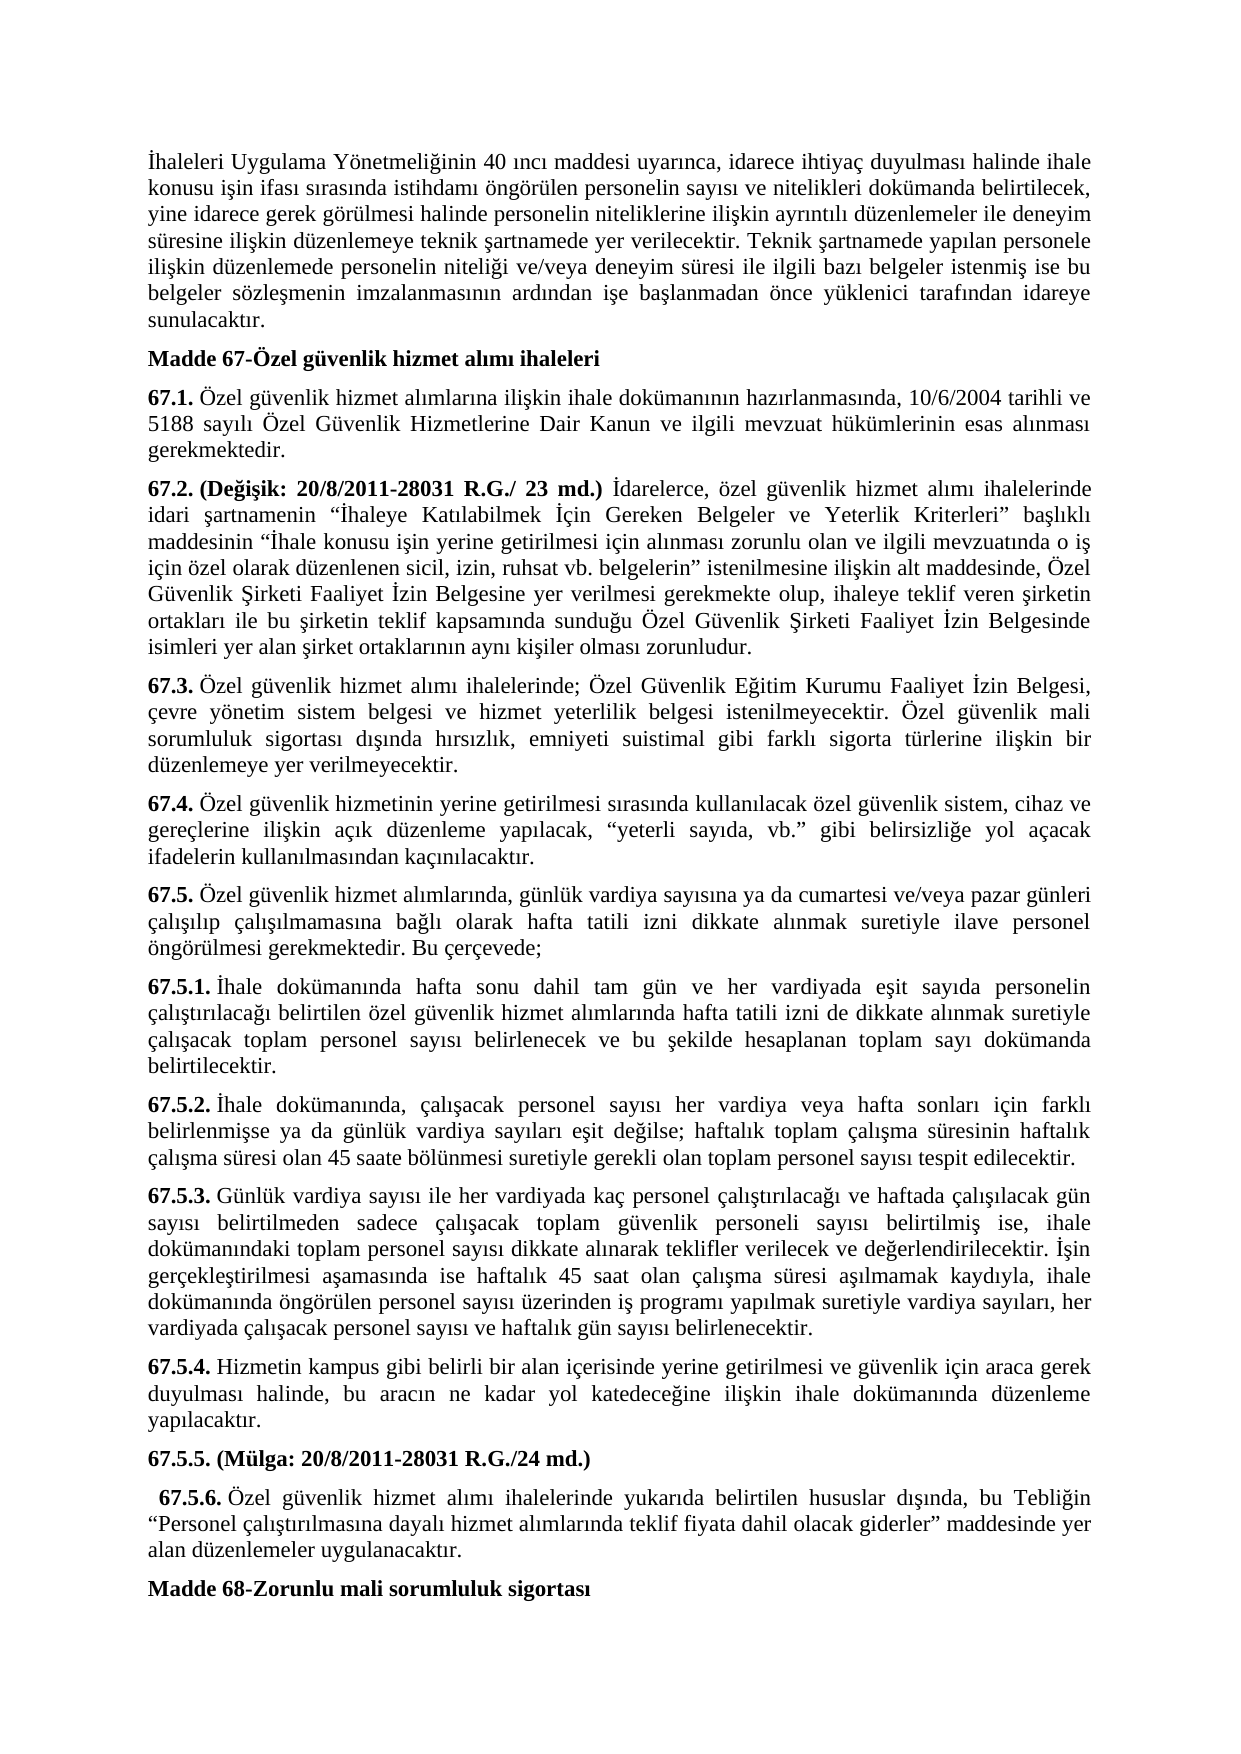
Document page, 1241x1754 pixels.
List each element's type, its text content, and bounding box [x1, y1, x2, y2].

text 67.5.1. İhale dokümanında hafta sonu dahil tam gün ve her vardiyada eşit sayıda personelin çalıştırılacağı belirtilen özel güvenlik hizmet alımlarında hafta tatili izni de dikkate alınmak suretiyle çalışacak toplam personel sayısı belirlenecek ve bu şekilde hesaplanan toplam sayı dokümanda belirtilecektir. [148, 973, 1092, 1078]
text 67.5.5. (Mülga: 20/8/2011-28031 R.G./24 md.) [148, 1445, 1092, 1471]
text 67.5. Özel güvenlik hizmet alımlarında, günlük vardiya sayısına ya da cumartesi ve/veya pazar günleri çalışılıp çalışılmamasına bağlı olarak hafta tatili izni dikkate alınmak suretiyle ilave personel öngörülmesi gerekmektedir. Bu çerçevede; [148, 882, 1092, 961]
text Madde 68-Zorunlu mali sorumluluk sigortası [148, 1575, 1092, 1602]
text 67.5.4. Hizmetin kampus gibi belirli bir alan içerisinde yerine getirilmesi ve güvenlik için araca gerek duyulması halinde, bu aracın ne kadar yol katedeceğine ilişkin ihale dokümanında düzenleme yapılacaktır. [148, 1353, 1092, 1432]
text 67.5.6. Özel güvenlik hizmet alımı ihalelerinde yukarıda belirtilen hususlar dışında, bu Tebliğin “Personel çalıştırılmasına dayalı hizmet alımlarında teklif fiyata dahil olacak giderler” maddesinde yer alan düzenlemeler uygulanacaktır. [148, 1484, 1092, 1563]
text 67.4. Özel güvenlik hizmetinin yerine getirilmesi sırasında kullanılacak özel güvenlik sistem, cihaz ve gereçlerine ilişkin açık düzenleme yapılacak, “yeterli sayıda, vb.” gibi belirsizliğe yol açacak ifadelerin kullanılmasından kaçınılacaktır. [148, 790, 1092, 869]
text 67.2. (Değişik: 20/8/2011-28031 R.G./ 23 md.) İdarelerce, özel güvenlik hizmet alımı ihalelerinde idari şartnamenin “İhaleye Katılabilmek İçin Gereken Belgeler ve Yeterlik Kriterleri” başlıklı maddesinin “İhale konusu işin yerine getirilmesi için alınması zorunlu olan ve ilgili mevzuatında o iş için özel olarak düzenlenen sicil, izin, ruhsat vb. belgelerin” istenilmesine ilişkin alt maddesinde, Özel Güvenlik Şirketi Faaliyet İzin Belgesine yer verilmesi gerekmekte olup, ihaleye teklif veren şirketin ortakları ile bu şirketin teklif kapsamında sunduğu Özel Güvenlik Şirketi Faaliyet İzin Belgesinde isimleri yer alan şirket ortaklarının aynı kişiler olması zorunludur. [148, 475, 1092, 659]
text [148, 148, 1092, 332]
text 67.5.3. Günlük vardiya sayısı ile her vardiyada kaç personel çalıştırılacağı ve haftada çalışılacak gün sayısı belirtilmeden sadece çalışacak toplam güvenlik personeli sayısı belirtilmiş ise, ihale dokümanındaki toplam personel sayısı dikkate alınarak teklifler verilecek ve değerlendirilecektir. İşin gerçekleştirilmesi aşamasında ise haftalık 45 saat olan çalışma süresi aşılmamak kaydıyla, ihale dokümanında öngörülen personel sayısı üzerinden iş programı yapılmak suretiyle vardiya sayıları, her vardiyada çalışacak personel sayısı ve haftalık gün sayısı belirlenecektir. [148, 1183, 1092, 1341]
text 67.3. Özel güvenlik hizmet alımı ihalelerinde; Özel Güvenlik Eğitim Kurumu Faaliyet İzin Belgesi, çevre yönetim sistem belgesi ve hizmet yeterlilik belgesi istenilmeyecektir. Özel güvenlik mali sorumluluk sigortası dışında hırsızlık, emniyeti suistimal gibi farklı sigorta türlerine ilişkin bir düzenlemeye yer verilmeyecektir. [148, 672, 1092, 777]
text Madde 67-Özel güvenlik hizmet alımı ihaleleri [148, 345, 1092, 371]
text 67.5.2. İhale dokümanında, çalışacak personel sayısı her vardiya veya hafta sonları için farklı belirlenmişse ya da günlük vardiya sayıları eşit değilse; haftalık toplam çalışma süresinin haftalık çalışma süresi olan 45 saate bölünmesi suretiyle gerekli olan toplam personel sayısı tespit edilecektir. [148, 1091, 1092, 1170]
text 67.1. Özel güvenlik hizmet alımlarına ilişkin ihale dokümanının hazırlanmasında, 10/6/2004 tarihli ve 5188 sayılı Özel Güvenlik Hizmetlerine Dair Kanun ve ilgili mevzuat hükümlerinin esas alınması gerekmektedir. [148, 383, 1092, 463]
